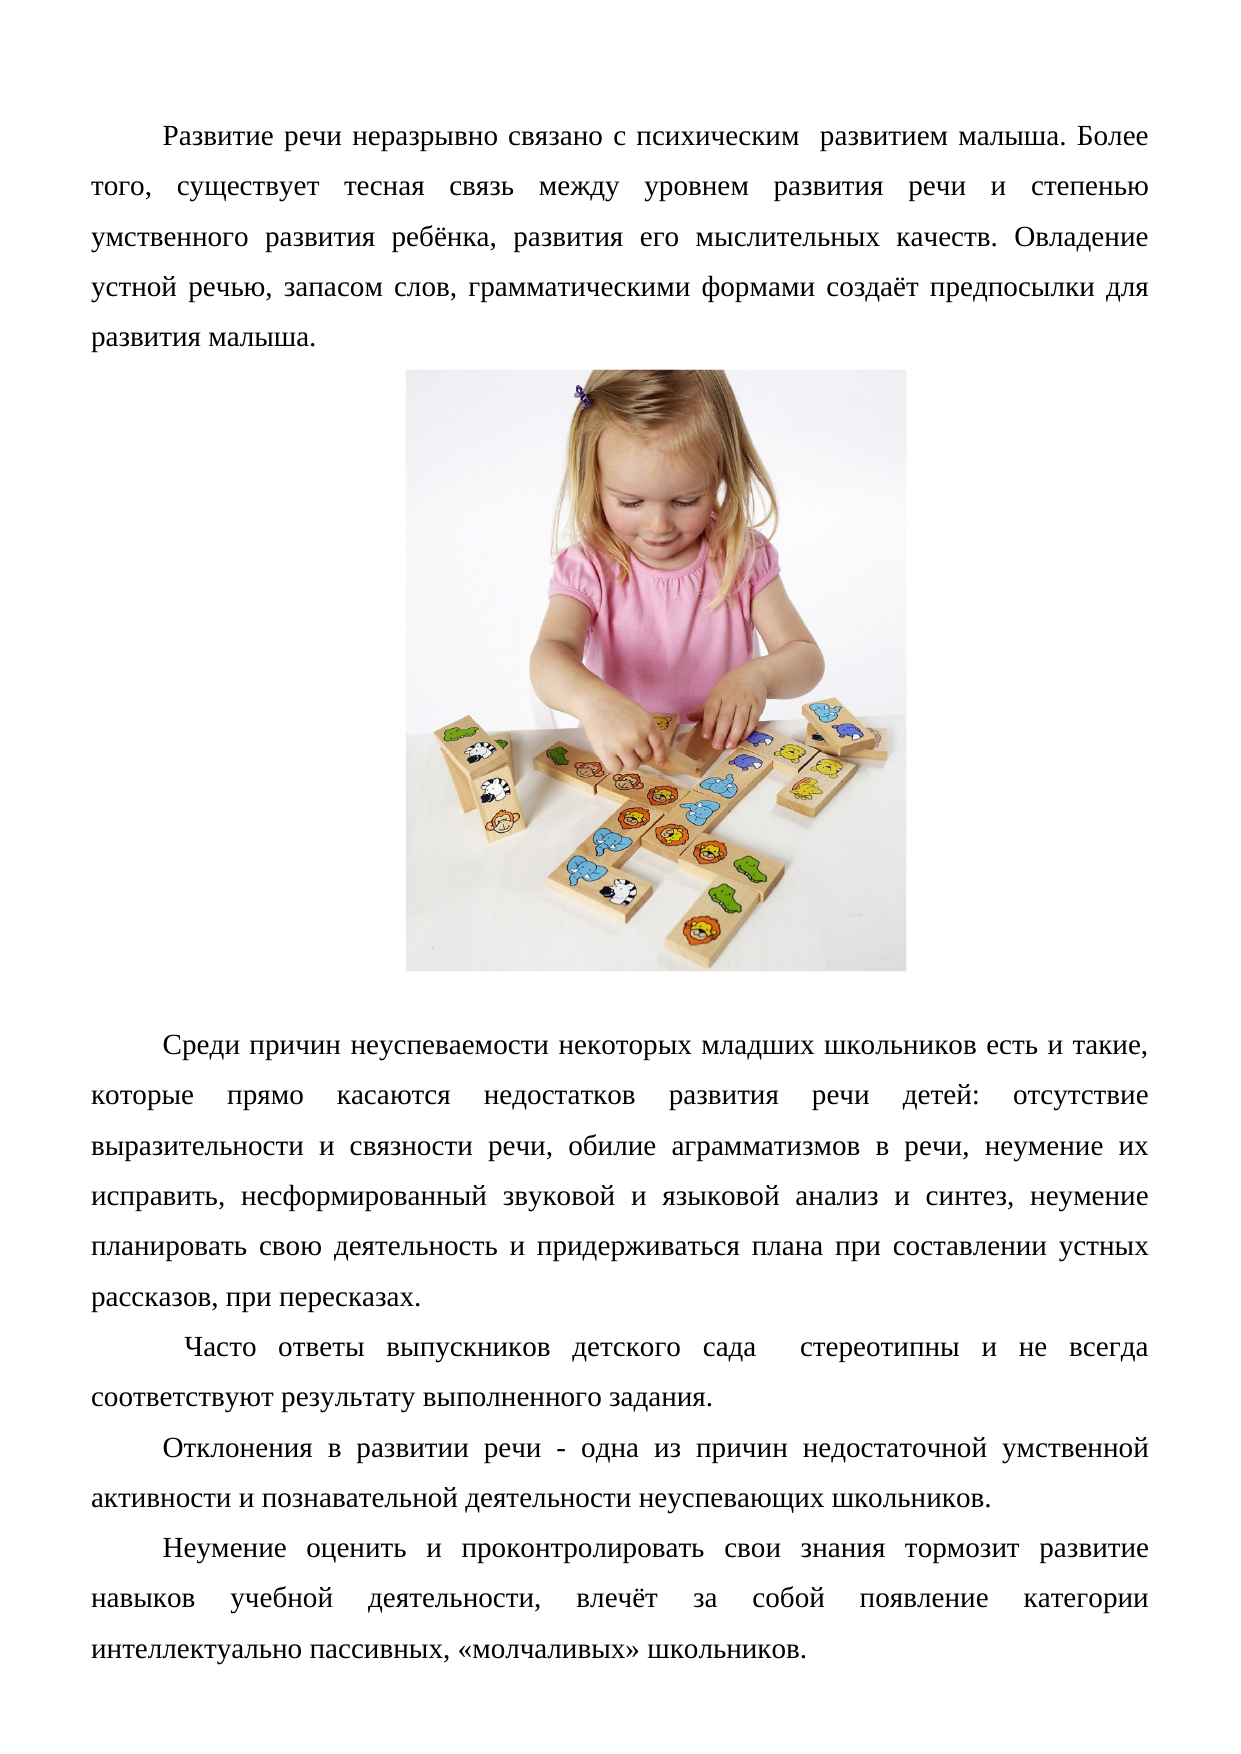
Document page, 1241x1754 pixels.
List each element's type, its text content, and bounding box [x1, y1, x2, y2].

text Неумение оценить и проконтролировать свои знания тормозит развитие навыков учебной деятельности, влечёт за собой появление категории интеллектуально пассивных, «молчаливых» школьников. [91, 1530, 1149, 1664]
text Отклонения в развитии речи - одна из причин недостаточной умственной активности и познавательной деятельности неуспевающих школьников. [91, 1430, 1149, 1513]
text Развитие речи неразрывно связано с психическим развитием малыша. Более того, существует тесная связь между уровнем развития речи и степенью умственного развития ребёнка, развития его мыслительных качеств. Овладение устной речью, запасом слов, грамматическими формами создаёт предпосылки для развития малыша. [91, 118, 1149, 353]
text Часто ответы выпускников детского сада стереотипны и не всегда соответствуют результату выполненного задания. [91, 1329, 1149, 1413]
picture [388, 369, 924, 972]
text Среди причин неуспеваемости некоторых младших школьников есть и такие, которые прямо касаются недостатков развития речи детей: отсутствие выразительности и связности речи, обилие аграмматизмов в речи, неумение их исправить, несформированный звуковой и языковой анализ и синтез, неумение планировать свою деятельность и придерживаться плана при составлении устных рассказов, при пересказах. [91, 1027, 1149, 1312]
